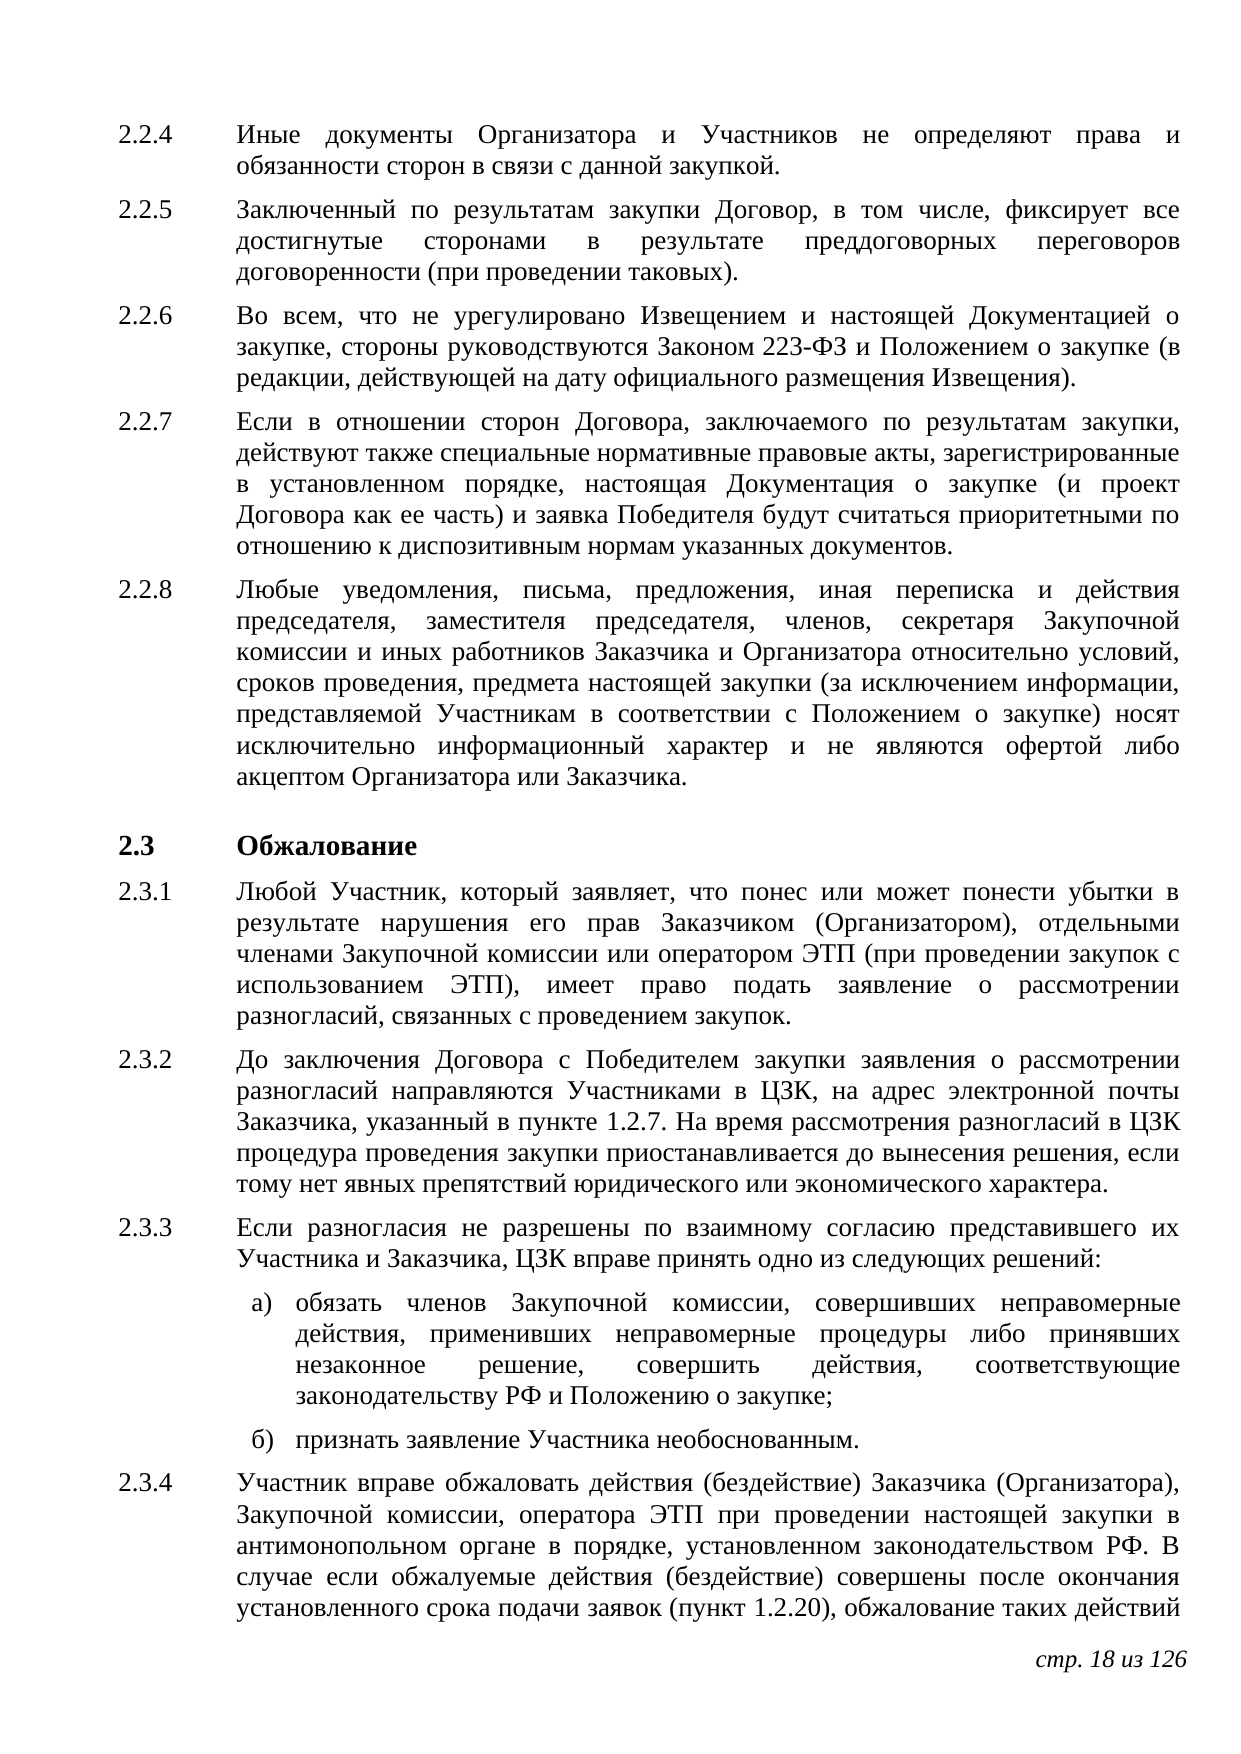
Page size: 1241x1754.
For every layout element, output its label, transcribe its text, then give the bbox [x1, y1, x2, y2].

list Заключенный по результатам закупки Договор, в том числе, фиксирует все достигнутые сторонами в результате преддоговорных переговоров договоренности (при проведении таковых). [118, 193, 1181, 286]
list признать заявление Участника необоснованным. [251, 1423, 1181, 1454]
list Во всем, что не урегулировано Извещением и настоящей Документацией о закупке, стороны руководствуются Законом 223-ФЗ и Положением о закупке (в редакции, действующей на дату официального размещения Извещения). [118, 299, 1181, 392]
text До заключения Договора с Победителем закупки заявления о рассмотрении разногласий направляются Участниками в ЦЗК, на адрес электронной почты Заказчика, указанный в пункте 1.2.7. На время рассмотрения разногласий в ЦЗК процедура проведения закупки приостанавливается до вынесения решения, если тому нет явных препятствий юридического или экономического характера. [118, 1043, 1181, 1198]
list Любые уведомления, письма, предложения, иная переписка и действия председателя, заместителя председателя, членов, секретаря Закупочной комиссии и иных работников Заказчика и Организатора относительно условий, сроков проведения, предмета настоящей закупки (за исключением информации, представляемой Участникам в соответствии с Положением о закупке) носят исключительно информационный характер и не являются офертой либо акцептом Организатора или Заказчика. [118, 573, 1181, 791]
list Если в отношении сторон Договора, заключаемого по результатам закупки, действуют также специальные нормативные правовые акты, зарегистрированные в установленном порядке, настоящая Документация о закупке (и проект Договора как ее часть) и заявка Победителя будут считаться приоритетными по отношению к диспозитивным нормам указанных документов. [118, 405, 1181, 561]
list Иные документы Организатора и Участников не определяют права и обязанности сторон в связи с данной закупкой. [118, 118, 1181, 180]
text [118, 1467, 1181, 1622]
text Если разногласия не разрешены по взаимному согласию представившего их Участника и Заказчика, ЦЗК вправе принять одно из следующих решений: [118, 1211, 1181, 1273]
text Любой Участник, который заявляет, что понес или может понести убытки в результате нарушения его прав Заказчиком (Организатором), отдельными членами Закупочной комиссии или оператором ЭТП (при проведении закупок с использованием ЭТП), имеет право подать заявление о рассмотрении разногласий, связанных с проведением закупок. [118, 874, 1181, 1030]
list обязать членов Закупочной комиссии, совершивших неправомерные действия, применивших неправомерные процедуры либо принявших незаконное решение, совершить действия, соответствующие законодательству РФ и Положению о закупке; [251, 1286, 1181, 1410]
subtitle Обжалование [118, 828, 1181, 862]
